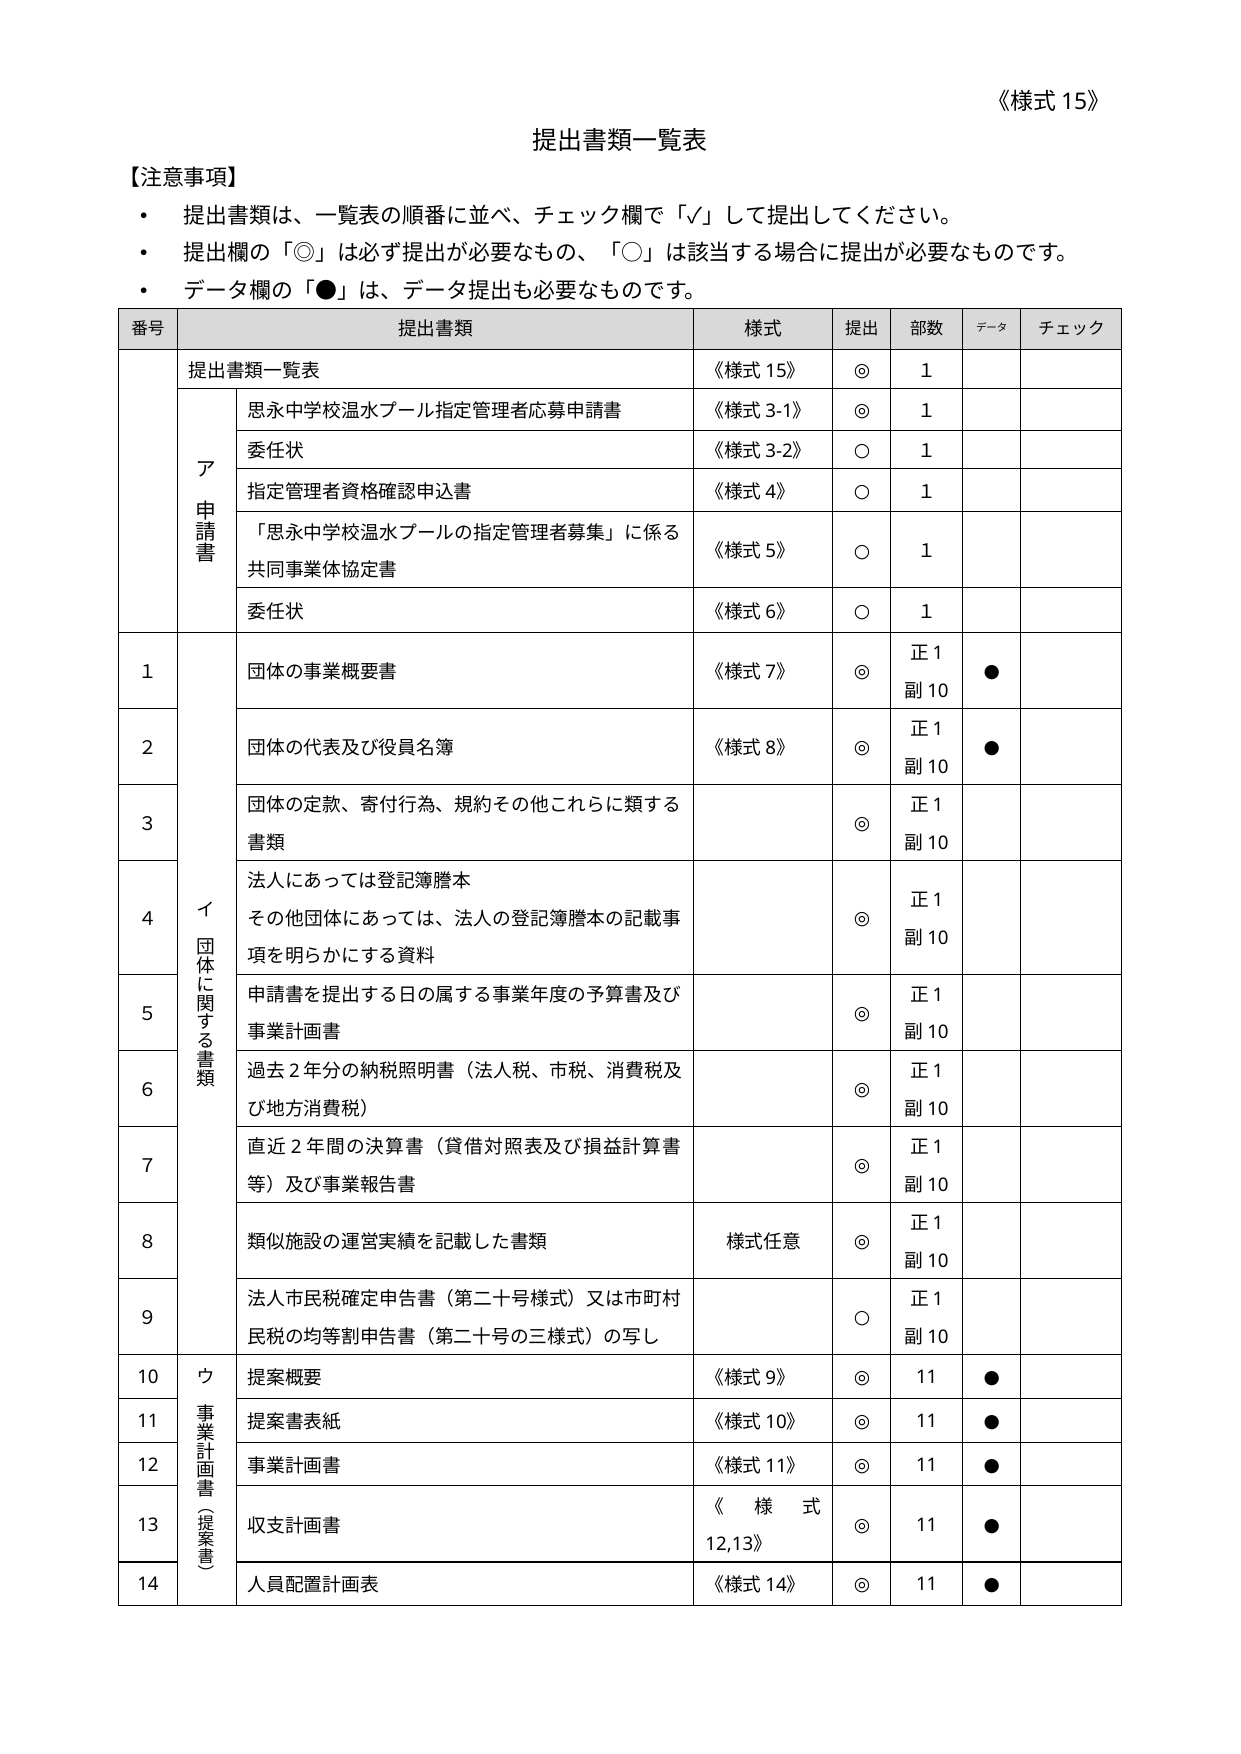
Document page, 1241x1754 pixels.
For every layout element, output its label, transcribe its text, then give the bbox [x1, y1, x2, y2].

table_cell ● [963, 1355, 1020, 1397]
table_cell ◎ [833, 633, 890, 708]
table_header 提出書類 [178, 309, 693, 349]
table_cell 直近2年間の決算書（貸借対照表及び損益計算書等）及び事業報告書 [237, 1127, 693, 1202]
table_cell 14 [119, 1563, 177, 1605]
table_cell ７ [119, 1127, 177, 1202]
table_cell 《様式12,13》 [694, 1486, 832, 1561]
table_cell 《様式3-1》 [694, 389, 832, 429]
table_cell [963, 350, 1020, 388]
table_cell 申請書を提出する日の属する事業年度の予算書及び事業計画書 [237, 975, 693, 1049]
table_cell 《様式8》 [694, 709, 832, 784]
table_cell 提案概要 [237, 1355, 693, 1397]
table_cell ● [963, 1563, 1020, 1605]
table_cell ◎ [833, 1563, 890, 1605]
table_cell 《様式4》 [694, 469, 832, 511]
table_cell 正1 副10 [891, 785, 962, 860]
table_cell ◎ [833, 1355, 890, 1397]
table_cell 《様式11》 [694, 1443, 832, 1485]
table_cell 思永中学校温水プール指定管理者応募申請書 [237, 389, 693, 429]
table_cell 様式任意 [694, 1203, 832, 1278]
list 提出欄の「◎」は必ず提出が必要なもの、「○」は該当する場合に提出が必要なものです。 [140, 232, 1122, 270]
table_cell [1021, 1127, 1121, 1202]
table_header 提出 [833, 309, 890, 349]
table_cell ○ [833, 431, 890, 468]
table_cell [963, 1127, 1020, 1202]
table_cell 《様式15》 [694, 350, 832, 388]
table_cell [963, 861, 1020, 973]
table_cell 正1 副10 [891, 1279, 962, 1354]
table_cell [963, 1051, 1020, 1126]
table_cell １ [891, 512, 962, 587]
table_cell ウ 事業計画書（提案書） [178, 1355, 236, 1605]
table_cell 人員配置計画表 [237, 1563, 693, 1605]
table_cell 11 [891, 1486, 962, 1561]
table_cell ● [963, 633, 1020, 708]
table_cell ◎ [833, 1203, 890, 1278]
table_cell １ [891, 389, 962, 429]
table_cell ○ [833, 1279, 890, 1354]
table_cell 12 [119, 1443, 177, 1485]
table_cell ◎ [833, 861, 890, 973]
table_cell ● [963, 709, 1020, 784]
table_cell ○ [833, 512, 890, 587]
table_cell 正1 副10 [891, 633, 962, 708]
table_cell ● [963, 1399, 1020, 1442]
table_cell 団体の定款、寄付行為、規約その他これらに類する書類 [237, 785, 693, 860]
table_header チェック [1021, 309, 1121, 349]
table_cell ５ [119, 975, 177, 1049]
table_cell 11 [891, 1355, 962, 1397]
table_cell 提出書類一覧表 [178, 350, 693, 388]
table_cell 提案書表紙 [237, 1399, 693, 1442]
table_cell [694, 861, 832, 973]
table_cell [963, 389, 1020, 429]
table_cell イ 団体に関する書類 [178, 633, 236, 1354]
table_cell ◎ [833, 1127, 890, 1202]
table_cell [1021, 431, 1121, 468]
table_cell 《様式14》 [694, 1563, 832, 1605]
table_cell １ [891, 431, 962, 468]
table_cell [963, 588, 1020, 632]
table_cell 法人にあっては登記簿謄本 その他団体にあっては、法人の登記簿謄本の記載事項を明らかにする資料 [237, 861, 693, 973]
table_cell [1021, 588, 1121, 632]
table_cell 法人市民税確定申告書（第二十号様式）又は市町村民税の均等割申告書（第二十号の三様式）の写し [237, 1279, 693, 1354]
table_cell ● [963, 1486, 1020, 1561]
table_cell [963, 431, 1020, 468]
list データ欄の「●」は、データ提出も必要なものです。 [140, 270, 1122, 307]
table_cell ９ [119, 1279, 177, 1354]
table_cell [694, 1051, 832, 1126]
table_cell 《様式6》 [694, 588, 832, 632]
table_cell ◎ [833, 350, 890, 388]
table_header 番号 [119, 309, 177, 349]
table_cell [694, 975, 832, 1049]
table_cell [963, 975, 1020, 1049]
table_cell ６ [119, 1051, 177, 1126]
table_cell [1021, 1051, 1121, 1126]
table_cell [694, 1279, 832, 1354]
table_cell 《様式9》 [694, 1355, 832, 1397]
table_cell 団体の事業概要書 [237, 633, 693, 708]
table_cell [1021, 389, 1121, 429]
table_header データ [963, 309, 1020, 349]
table_cell 《様式7》 [694, 633, 832, 708]
table_cell [1021, 1443, 1121, 1485]
table_cell [1021, 1399, 1121, 1442]
table_cell 正1 副10 [891, 1127, 962, 1202]
table_cell [1021, 709, 1121, 784]
table_cell [1021, 350, 1121, 388]
table_cell 委任状 [237, 588, 693, 632]
table_cell ◎ [833, 1051, 890, 1126]
table_cell [119, 350, 177, 632]
table_cell 11 [891, 1443, 962, 1485]
table_cell [963, 469, 1020, 511]
table_cell ２ [119, 709, 177, 784]
table_cell １ [891, 588, 962, 632]
table_cell 委任状 [237, 431, 693, 468]
table_cell 団体の代表及び役員名簿 [237, 709, 693, 784]
table_cell 正1 副10 [891, 1051, 962, 1126]
table_cell 《様式10》 [694, 1399, 832, 1442]
table_cell ● [963, 1443, 1020, 1485]
table_cell 正1 副10 [891, 709, 962, 784]
table_cell ○ [833, 469, 890, 511]
table_cell [1021, 469, 1121, 511]
table_cell [1021, 512, 1121, 587]
table_cell [1021, 1203, 1121, 1278]
table_cell 正1 副10 [891, 975, 962, 1049]
table_cell 事業計画書 [237, 1443, 693, 1485]
table_header 様式 [694, 309, 832, 349]
table_cell [1021, 1563, 1121, 1605]
table_cell 正1 副10 [891, 1203, 962, 1278]
table_cell [1021, 975, 1121, 1049]
text 提出書類一覧表 [118, 120, 1122, 157]
table_cell [963, 1279, 1020, 1354]
table_cell 正1 副10 [891, 861, 962, 973]
text 【注意事項】 [118, 157, 1122, 195]
table_cell [963, 1203, 1020, 1278]
table_cell ◎ [833, 1399, 890, 1442]
table_cell ３ [119, 785, 177, 860]
table_cell [1021, 1486, 1121, 1561]
table_cell １ [891, 350, 962, 388]
table_cell [1021, 1279, 1121, 1354]
table_cell 収支計画書 [237, 1486, 693, 1561]
table_cell 10 [119, 1355, 177, 1397]
table_cell ◎ [833, 1443, 890, 1485]
table_cell 《様式5》 [694, 512, 832, 587]
table_cell １ [119, 633, 177, 708]
table_cell 13 [119, 1486, 177, 1561]
table_cell ア 申請書 [178, 389, 236, 632]
table_cell [963, 512, 1020, 587]
table_cell 11 [891, 1399, 962, 1442]
table_cell [1021, 633, 1121, 708]
table_cell 11 [119, 1399, 177, 1442]
table_cell 「思永中学校温水プールの指定管理者募集」に係る共同事業体協定書 [237, 512, 693, 587]
table_cell 過去2年分の納税照明書（法人税、市税、消費税及び地方消費税） [237, 1051, 693, 1126]
table_cell 類似施設の運営実績を記載した書類 [237, 1203, 693, 1278]
table_cell 指定管理者資格確認申込書 [237, 469, 693, 511]
list 提出書類は、一覧表の順番に並べ、チェック欄で「✓」して提出してください。 [140, 195, 1122, 232]
table_cell 《様式3-2》 [694, 431, 832, 468]
table_cell [963, 785, 1020, 860]
table_cell ◎ [833, 785, 890, 860]
table_cell １ [891, 469, 962, 511]
table_cell [694, 1127, 832, 1202]
table_header 部数 [891, 309, 962, 349]
table_cell ◎ [833, 1486, 890, 1561]
table_cell ◎ [833, 975, 890, 1049]
table_cell ○ [833, 588, 890, 632]
table_cell ◎ [833, 709, 890, 784]
table_cell ◎ [833, 389, 890, 429]
table_cell [1021, 861, 1121, 973]
table_cell [694, 785, 832, 860]
table_cell [1021, 785, 1121, 860]
table_cell 11 [891, 1563, 962, 1605]
table_cell ８ [119, 1203, 177, 1278]
table_cell ４ [119, 861, 177, 973]
table_cell [1021, 1355, 1121, 1397]
